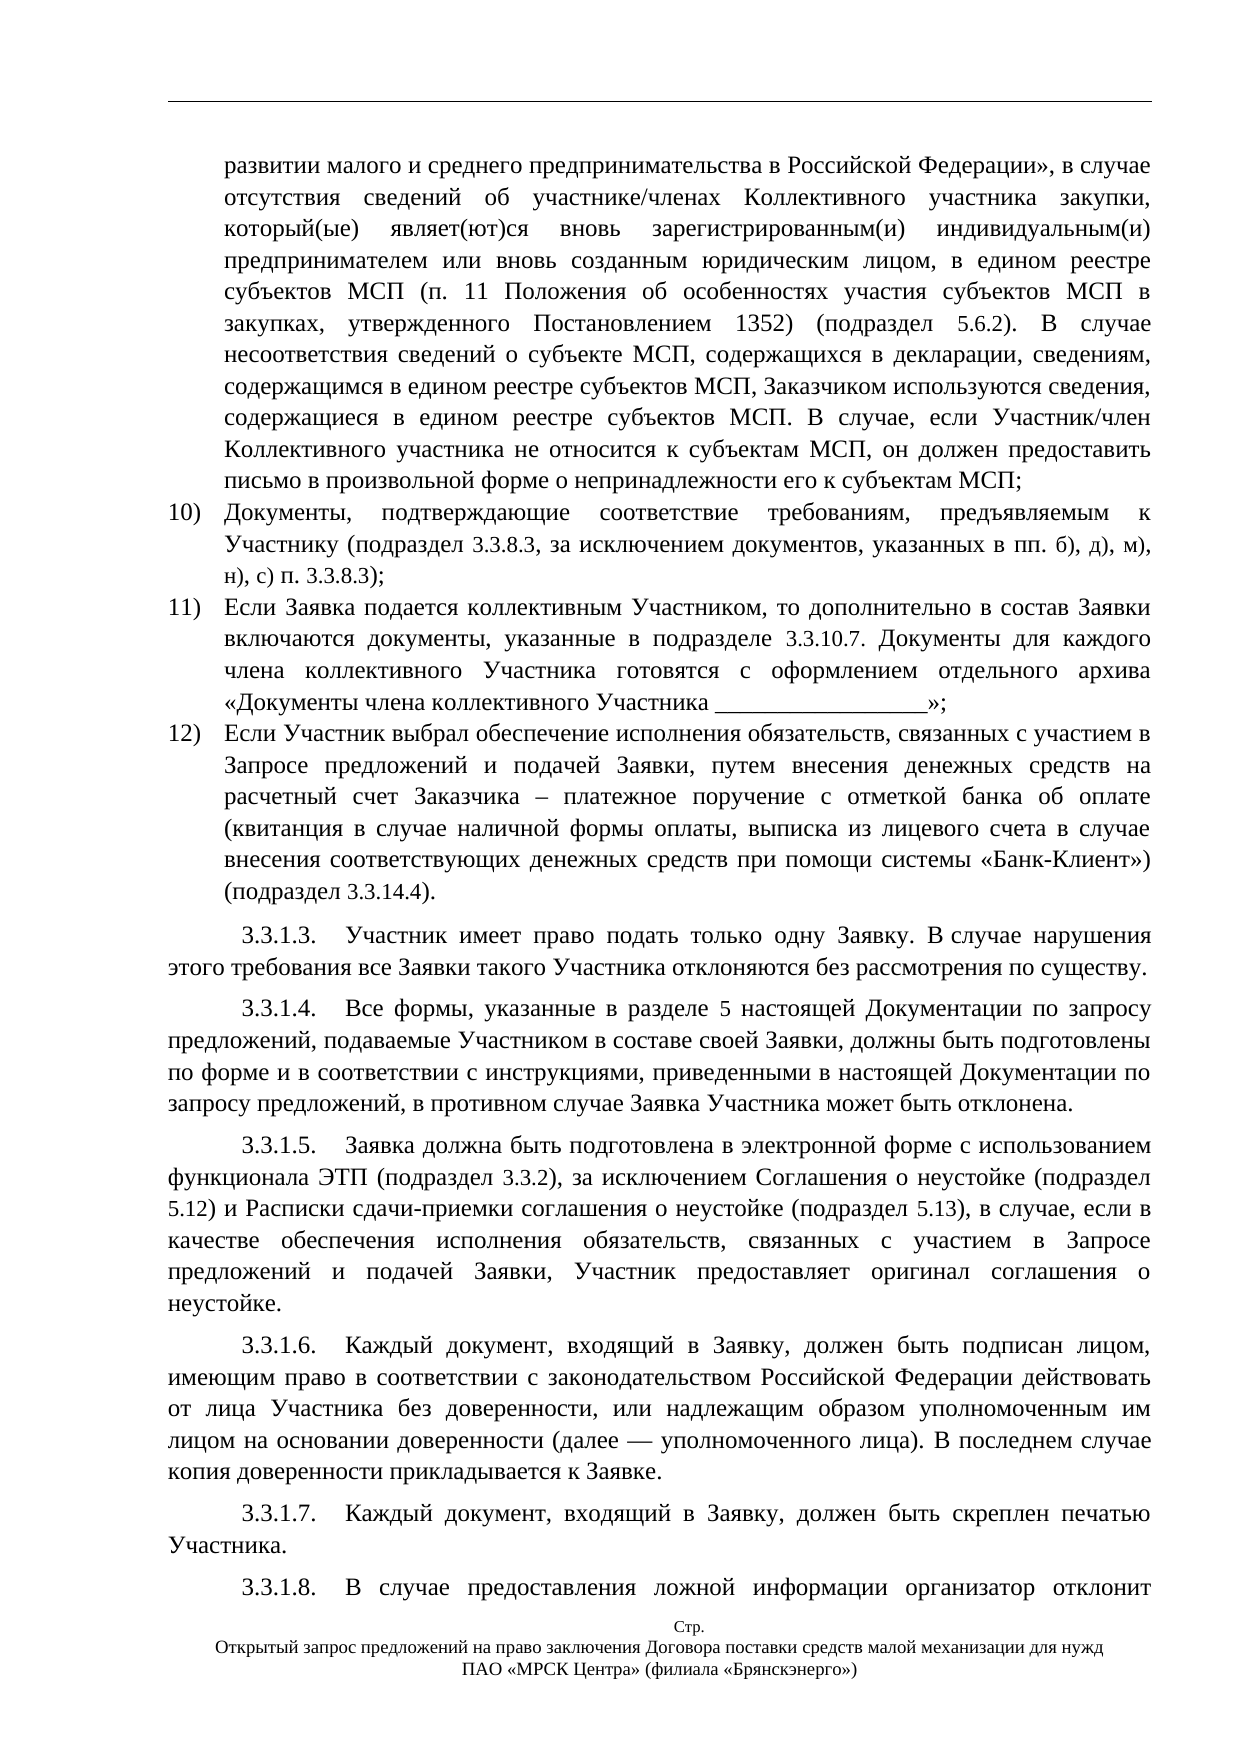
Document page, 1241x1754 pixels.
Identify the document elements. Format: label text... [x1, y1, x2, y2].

list Каждый документ, входящий в Заявку, должен быть скреплен печатью Участника. [168, 1498, 1152, 1558]
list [168, 1572, 1152, 1601]
list Каждый документ, входящий в Заявку, должен быть подписан лицом, имеющим право в соответствии с законодательством Российской Федерации действовать от лица Участника без доверенности, или надлежащим образом уполномоченным им лицом на основании доверенности (далее — уполномоченного лица). В последнем случае копия доверенности прикладывается к Заявке. [168, 1330, 1152, 1485]
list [168, 150, 1152, 494]
list Участник имеет право подать только одну Заявку. В случае нарушения этого требования все Заявки такого Участника отклоняются без рассмотрения по существу. [168, 920, 1152, 980]
list Все формы, указанные в разделе 5 настоящей Документации по запросу предложений, подаваемые Участником в составе своей Заявки, должны быть подготовлены по форме и в соответствии с инструкциями, приведенными в настоящей Документации по запросу предложений, в противном случае Заявка Участника может быть отклонена. [168, 993, 1152, 1117]
list Документы, подтверждающие соответствие требованиям, предъявляемым к Участнику (подраздел 3.3.8.3, за исключением документов, указанных в пп. б), д), м), н), с) п. 3.3.8.3); [168, 497, 1152, 589]
list Заявка должна быть подготовлена в электронной форме с использованием функционала ЭТП (подраздел 3.3.2), за исключением Соглашения о неустойке (подраздел 5.12) и Расписки сдачи-приемки соглашения о неустойке (подраздел 5.13), в случае, если в качестве обеспечения исполнения обязательств, связанных с участием в Запросе предложений и подачей Заявки, Участник предоставляет оригинал соглашения о неустойке. [168, 1130, 1152, 1317]
list Если Участник выбрал обеспечение исполнения обязательств, связанных с участием в Запросе предложений и подачей Заявки, путем внесения денежных средств на расчетный счет Заказчика – платежное поручение с отметкой банка об оплате (квитанция в случае наличной формы оплаты, выписка из лицевого счета в случае внесения соответствующих денежных средств при помощи системы «Банк-Клиент») (подраздел 3.3.14.4). [168, 718, 1152, 905]
list Если Заявка подается коллективным Участником, то дополнительно в состав Заявки включаются документы, указанные в подразделе 3.3.10.7. Документы для каждого члена коллективного Участника готовятся с оформлением отдельного архива «Документы члена коллективного Участника _________________»; [168, 592, 1152, 715]
